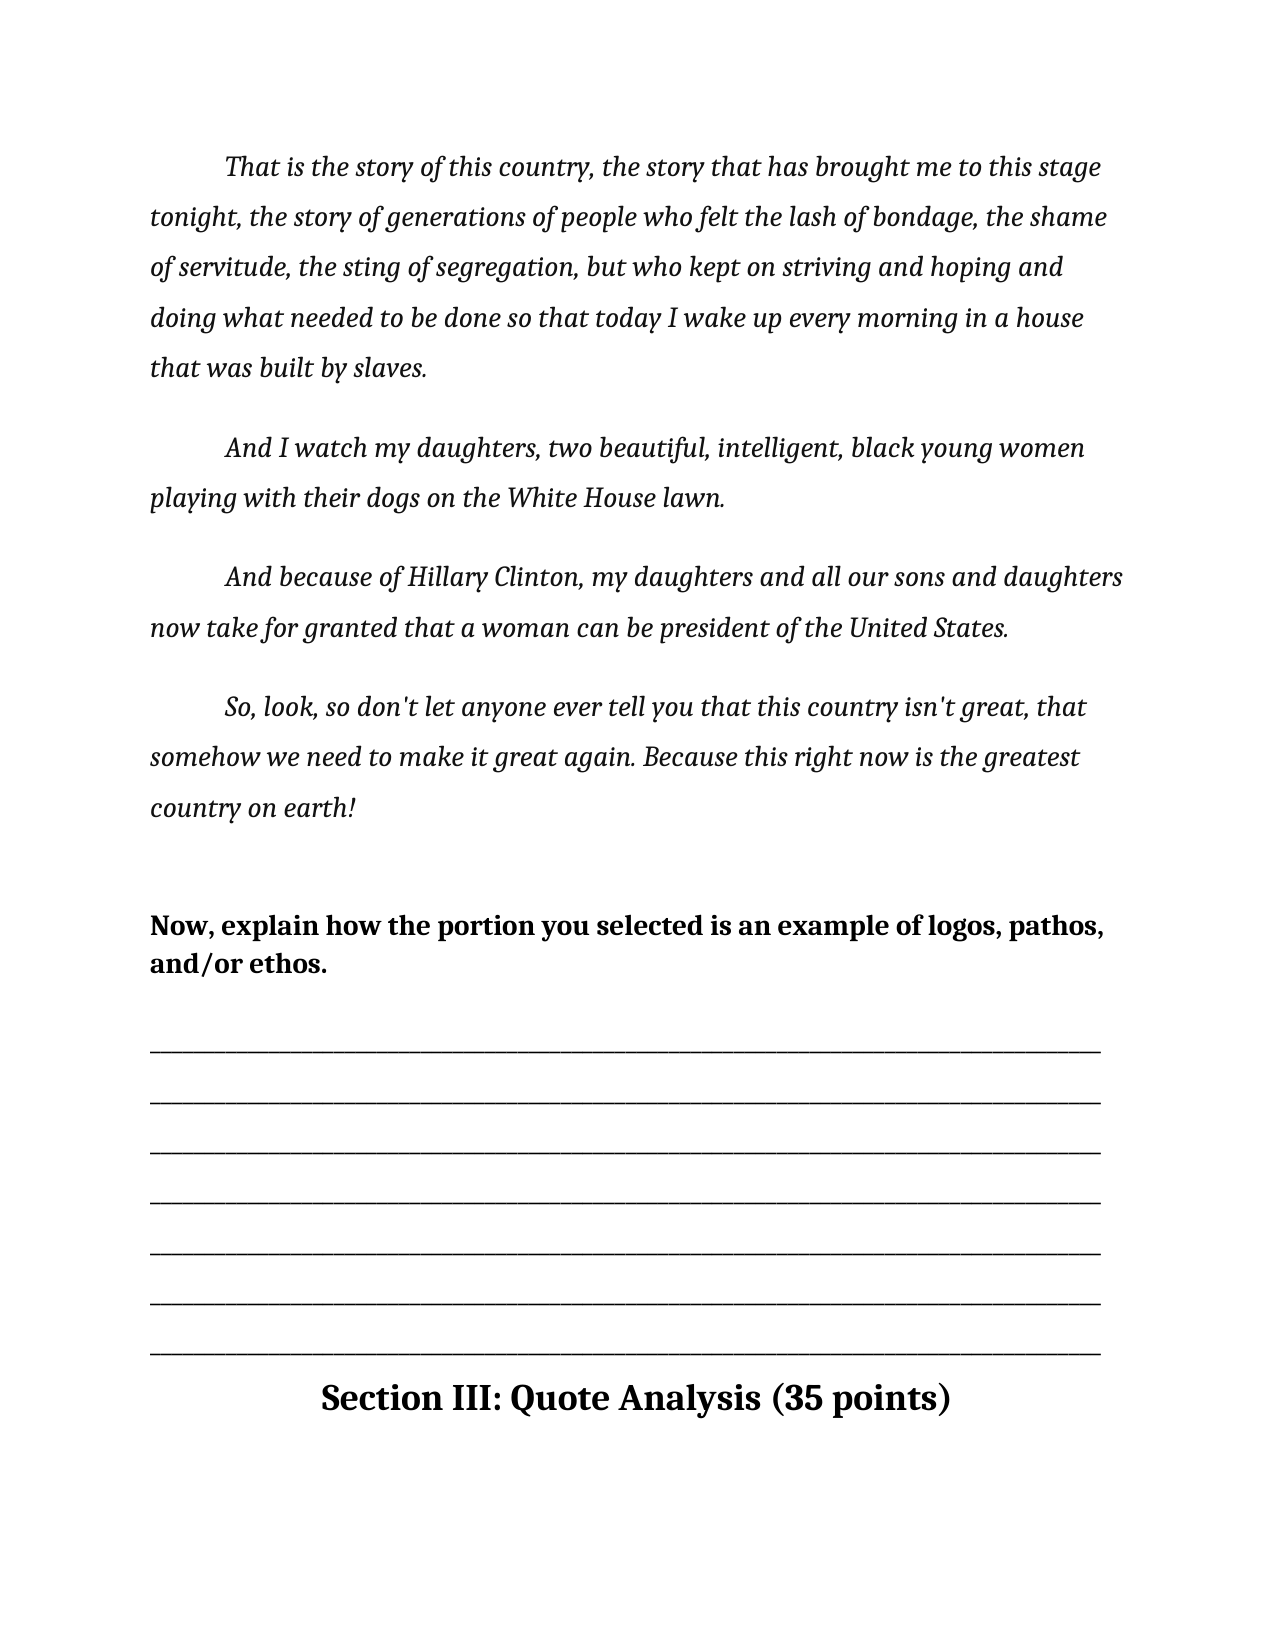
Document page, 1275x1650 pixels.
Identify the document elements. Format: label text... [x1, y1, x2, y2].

text ________________________________________________________________________________________ [150, 1226, 1125, 1259]
text ________________________________________________________________________________________ [150, 1125, 1125, 1159]
text ________________________________________________________________________________________ [150, 1276, 1125, 1310]
text ________________________________________________________________________________________ [150, 1075, 1125, 1108]
text So, look, so don't let anyone ever tell you that this country isn't great, that somehow we need to make it great again. Because this right now is the greatest country on earth! [150, 690, 1125, 824]
text ________________________________________________________________________________________ [150, 1176, 1125, 1209]
text ________________________________________________________________________________________ [150, 1326, 1125, 1360]
text And because of Hillary Clinton, my daughters and all our sons and daughters now take for granted that a woman can be president of the United States. [150, 561, 1125, 644]
text Now, explain how the portion you selected is an example of logos, pathos, and/or ethos. [150, 909, 1125, 981]
text That is the story of this country, the story that has brought me to this stage tonight, the story of generations of people who felt the lash of bondage, the shame of servitude, the sting of segregation, but who kept on striving and hoping and doing what needed to be done so that today I wake up every morning in a house that was built by slaves. [150, 150, 1125, 385]
text Section III: Quote Analysis (35 points) [150, 1377, 1125, 1420]
text ________________________________________________________________________________________ [150, 1024, 1125, 1058]
text And I watch my daughters, two beautiful, intelligent, black young women playing with their dogs on the White House lawn. [150, 431, 1125, 514]
